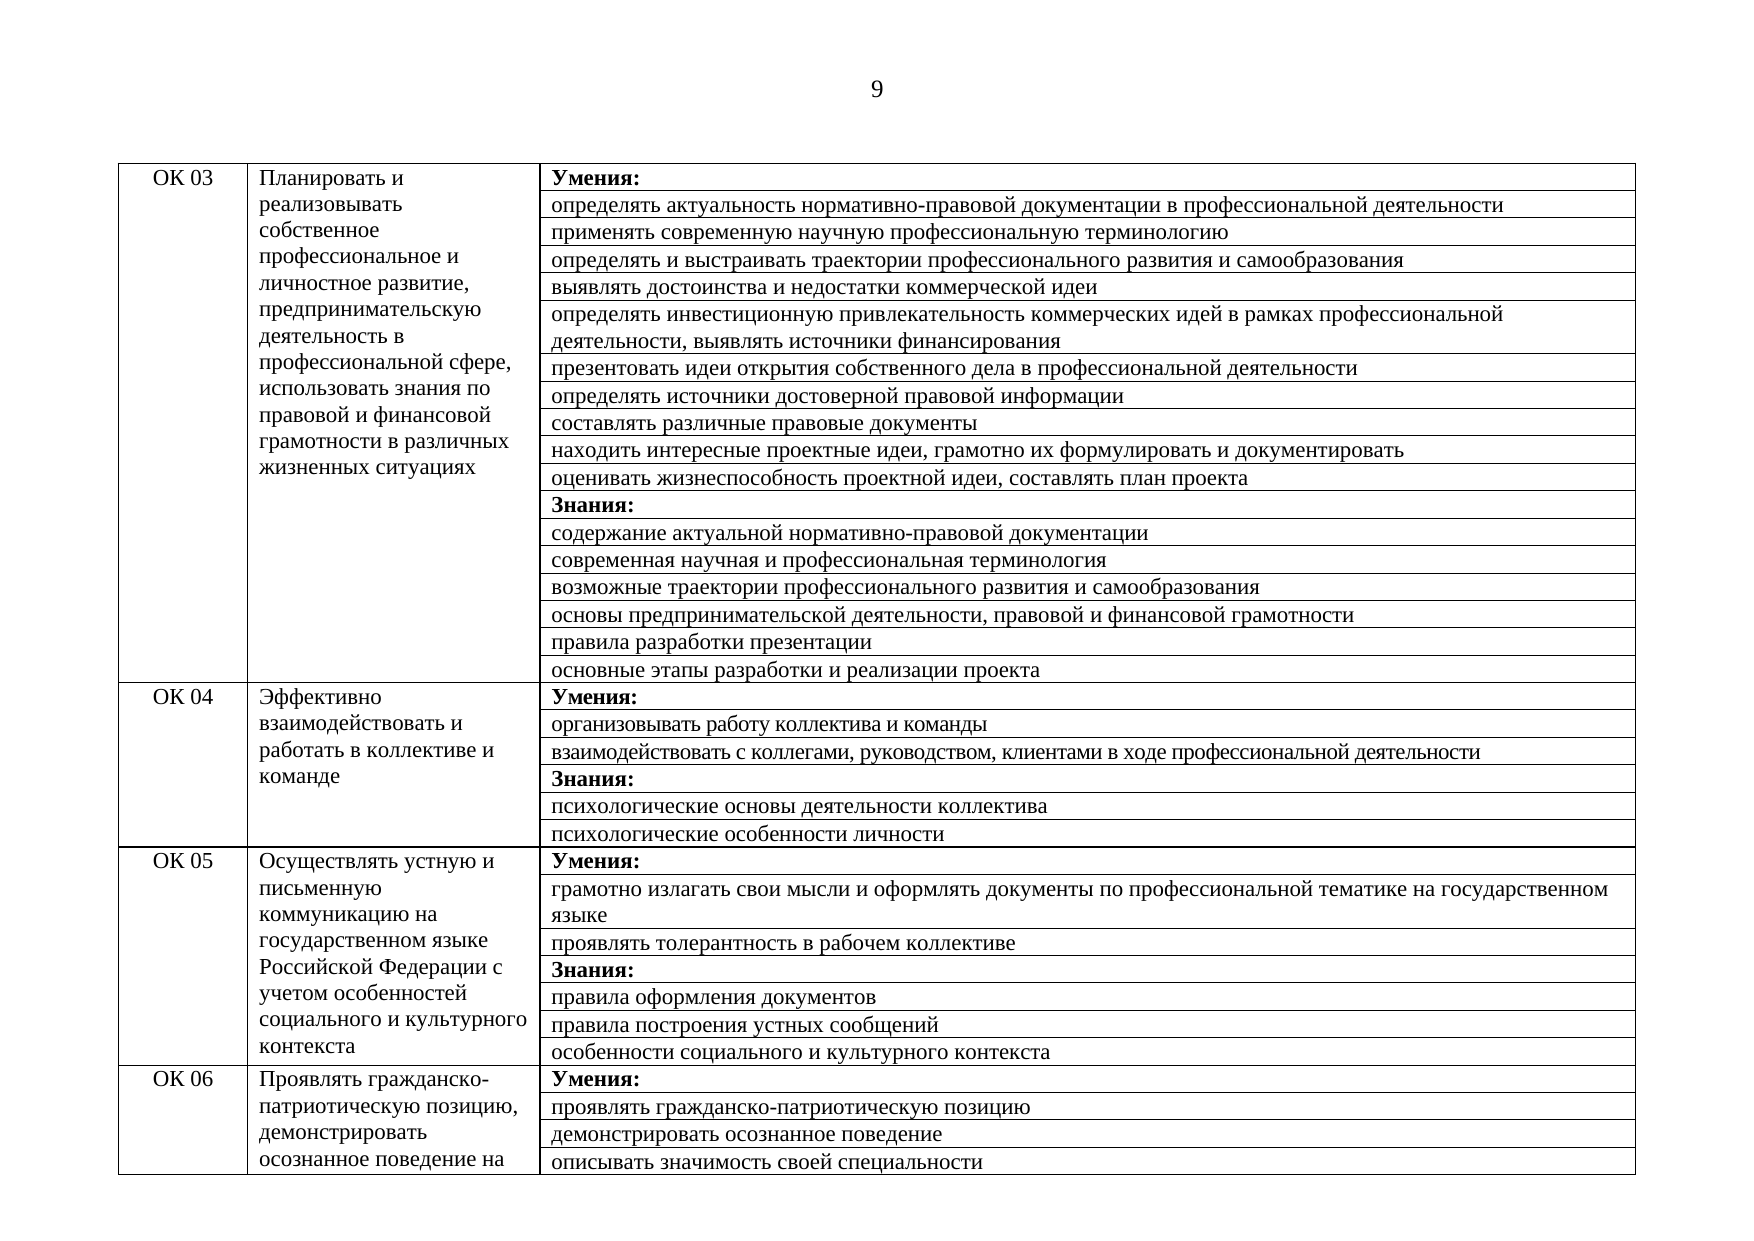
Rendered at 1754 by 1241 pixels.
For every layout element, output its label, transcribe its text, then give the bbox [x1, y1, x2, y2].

table_cell психологические основы деятельности коллектива [541, 793, 1635, 819]
table_cell Умения: [541, 164, 1635, 190]
table_cell Умения: [541, 848, 1635, 874]
table_cell определять инвестиционную привлекательность коммерческих идей в рамках профессиональной деятельности, выявлять источники финансирования [541, 301, 1635, 353]
table_cell Умения: [541, 1066, 1635, 1092]
table_cell возможные траектории профессионального развития и самообразования [541, 574, 1635, 600]
table_cell применять современную научную профессиональную терминологию [541, 218, 1635, 245]
table_cell современная научная и профессиональная терминология [541, 546, 1635, 572]
table_cell Планировать и реализовывать собственное профессиональное и личностное развитие, предпринимательскую деятельность в профессиональной сфере, использовать знания по правовой и финансовой грамотности в различных жизненных ситуациях [248, 164, 539, 682]
table_cell находить интересные проектные идеи, грамотно их формулировать и документировать [541, 436, 1635, 463]
table_cell Проявлять гражданско-патриотическую позицию, демонстрировать осознанное поведение на основе традиционных российских духовно-нравственных ценностей, в том числе с учетом гармонизации межнациональных и межрелигиозных отношений, применять стандарты антикоррупционного поведения [248, 1066, 539, 1174]
table_cell проявлять гражданско-патриотическую позицию [541, 1093, 1635, 1119]
table_cell Знания: [541, 491, 1635, 518]
table_cell ОК 05 [119, 848, 247, 1064]
table_cell правила оформления документов [541, 983, 1635, 1010]
table_cell определять и выстраивать траектории профессионального развития и самообразования [541, 246, 1635, 272]
table_cell Знания: [541, 956, 1635, 982]
table_cell определять источники достоверной правовой информации [541, 382, 1635, 408]
table_cell ОК 06 [119, 1066, 247, 1174]
table_cell оценивать жизнеспособность проектной идеи, составлять план проекта [541, 464, 1635, 490]
table_cell Эффективно взаимодействовать и работать в коллективе и команде [248, 683, 539, 846]
table_cell взаимодействовать с коллегами, руководством, клиентами в ходе профессиональной деятельности [541, 738, 1635, 764]
table_cell составлять различные правовые документы [541, 409, 1635, 435]
table_cell проявлять толерантность в рабочем коллективе [541, 929, 1635, 955]
table_cell описывать значимость своей специальности [541, 1148, 1635, 1174]
table_cell правила разработки презентации [541, 628, 1635, 654]
table_cell презентовать идеи открытия собственного дела в профессиональной деятельности [541, 354, 1635, 381]
table_cell психологические особенности личности [541, 820, 1635, 846]
table_cell основные этапы разработки и реализации проекта [541, 656, 1635, 682]
table_cell правила построения устных сообщений [541, 1011, 1635, 1037]
table_cell ОК 03 [119, 164, 247, 682]
table_cell выявлять достоинства и недостатки коммерческой идеи [541, 273, 1635, 299]
table_cell демонстрировать осознанное поведение [541, 1120, 1635, 1147]
table_cell Умения: [541, 683, 1635, 709]
table_cell ОК 04 [119, 683, 247, 846]
table_cell основы предпринимательской деятельности, правовой и финансовой грамотности [541, 601, 1635, 627]
table_cell Осуществлять устную и письменную коммуникацию на государственном языке Российской Федерации с учетом особенностей социального и культурного контекста [248, 848, 539, 1064]
table_cell особенности социального и культурного контекста [541, 1038, 1635, 1064]
table_cell определять актуальность нормативно-правовой документации в профессиональной деятельности [541, 191, 1635, 217]
table_cell организовывать работу коллектива и команды [541, 710, 1635, 737]
table_cell грамотно излагать свои мысли и оформлять документы по профессиональной тематике на государственном языке [541, 875, 1635, 927]
table_cell Знания: [541, 765, 1635, 792]
table_cell содержание актуальной нормативно-правовой документации [541, 519, 1635, 545]
